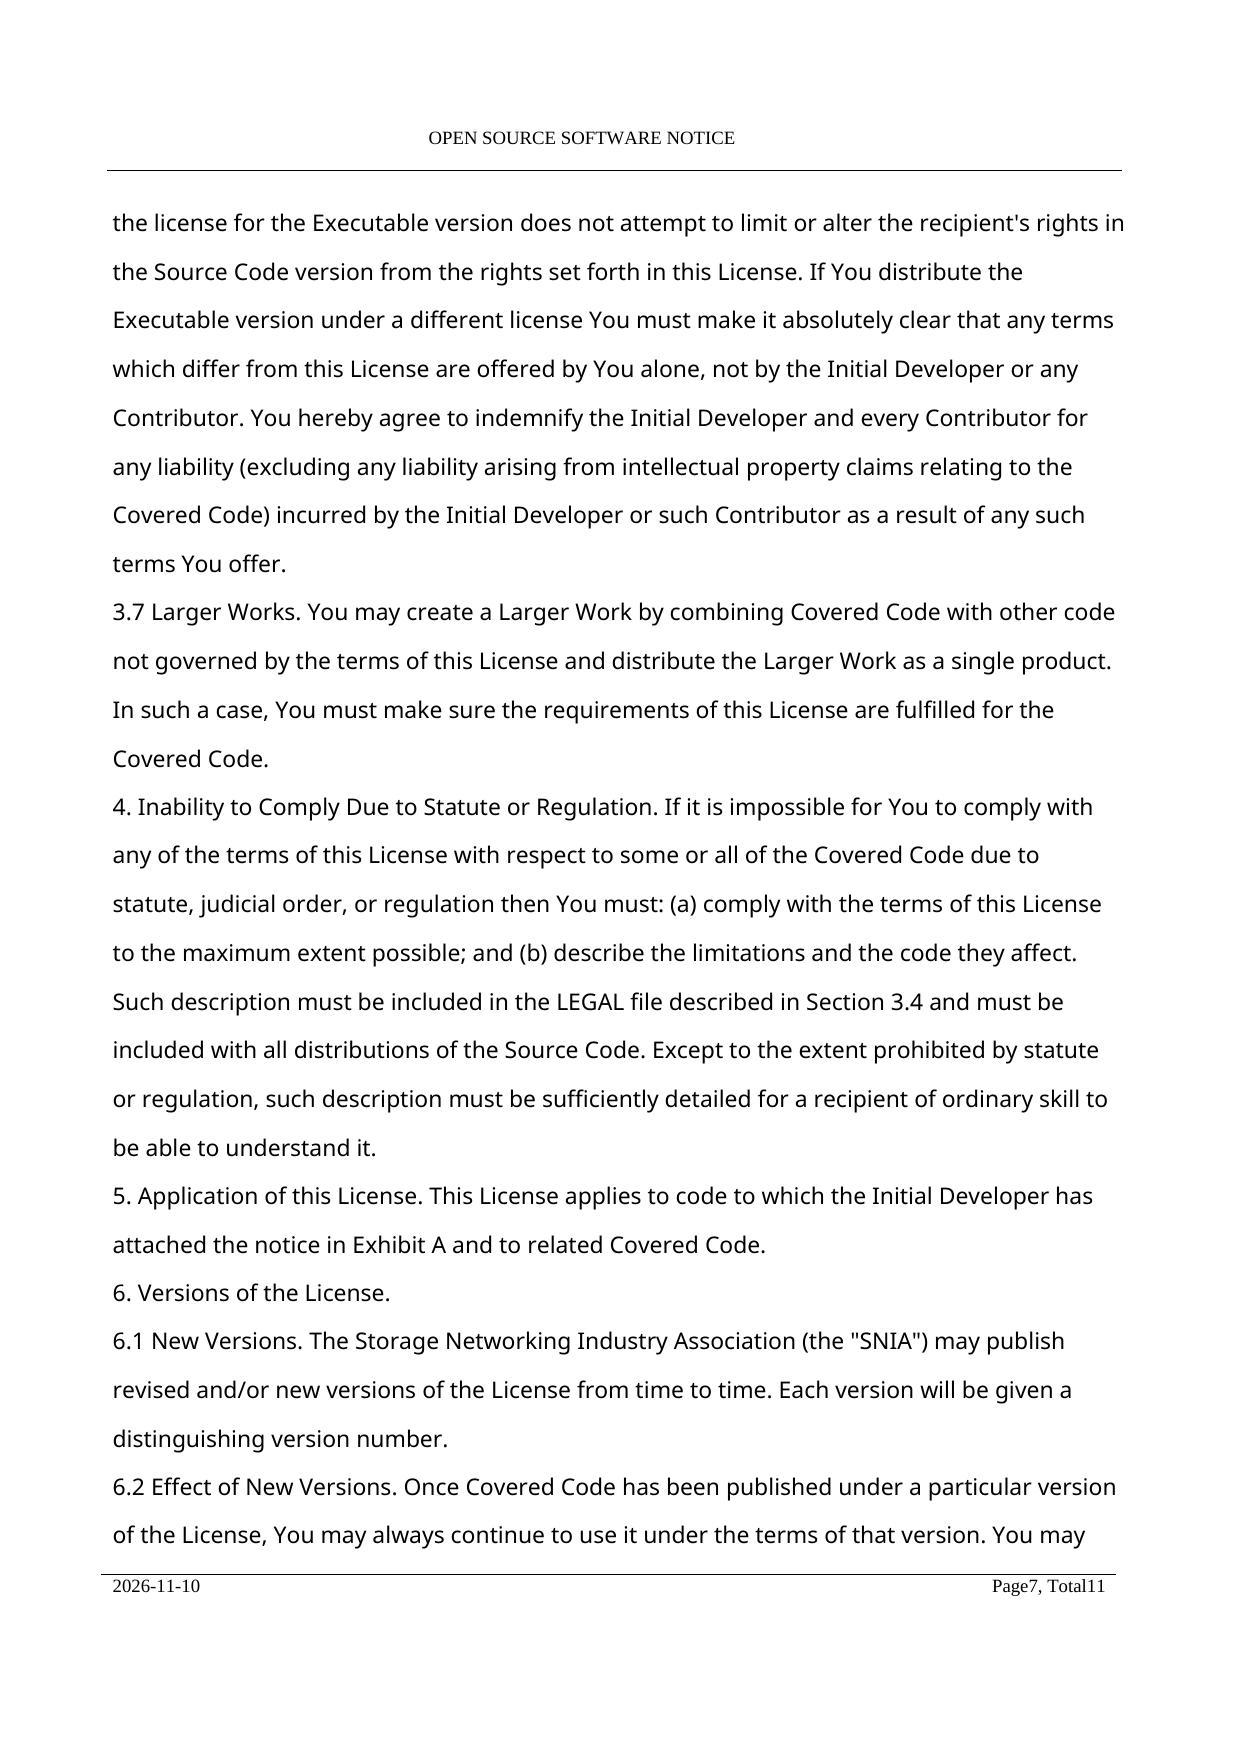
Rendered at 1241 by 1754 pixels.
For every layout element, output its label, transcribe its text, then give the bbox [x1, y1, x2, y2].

text 6. Versions of the License. [112, 1276, 1128, 1309]
text 3.7 Larger Works. You may create a Larger Work by combining Covered Code with other code not governed by the terms of this License and distribute the Larger Work as a single product. In such a case, You must make sure the requirements of this License are fulfilled for the Covered Code. [112, 596, 1128, 774]
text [112, 1470, 1128, 1551]
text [112, 206, 1128, 580]
text 6.1 New Versions. The Storage Networking Industry Association (the "SNIA") may publish revised and/or new versions of the License from time to time. Each version will be given a distinguishing version number. [112, 1324, 1128, 1454]
text 4. Inability to Comply Due to Statute or Regulation. If it is impossible for You to comply with any of the terms of this License with respect to some or all of the Covered Code due to statute, judicial order, or regulation then You must: (a) comply with the terms of this License to the maximum extent possible; and (b) describe the limitations and the code they affect. Such description must be included in the LEGAL file described in Section 3.4 and must be included with all distributions of the Source Code. Except to the extent prohibited by statute or regulation, such description must be sufficiently detailed for a recipient of ordinary skill to be able to understand it. [112, 790, 1128, 1164]
text 5. Application of this License. This License applies to code to which the Initial Developer has attached the notice in Exhibit A and to related Covered Code. [112, 1179, 1128, 1261]
